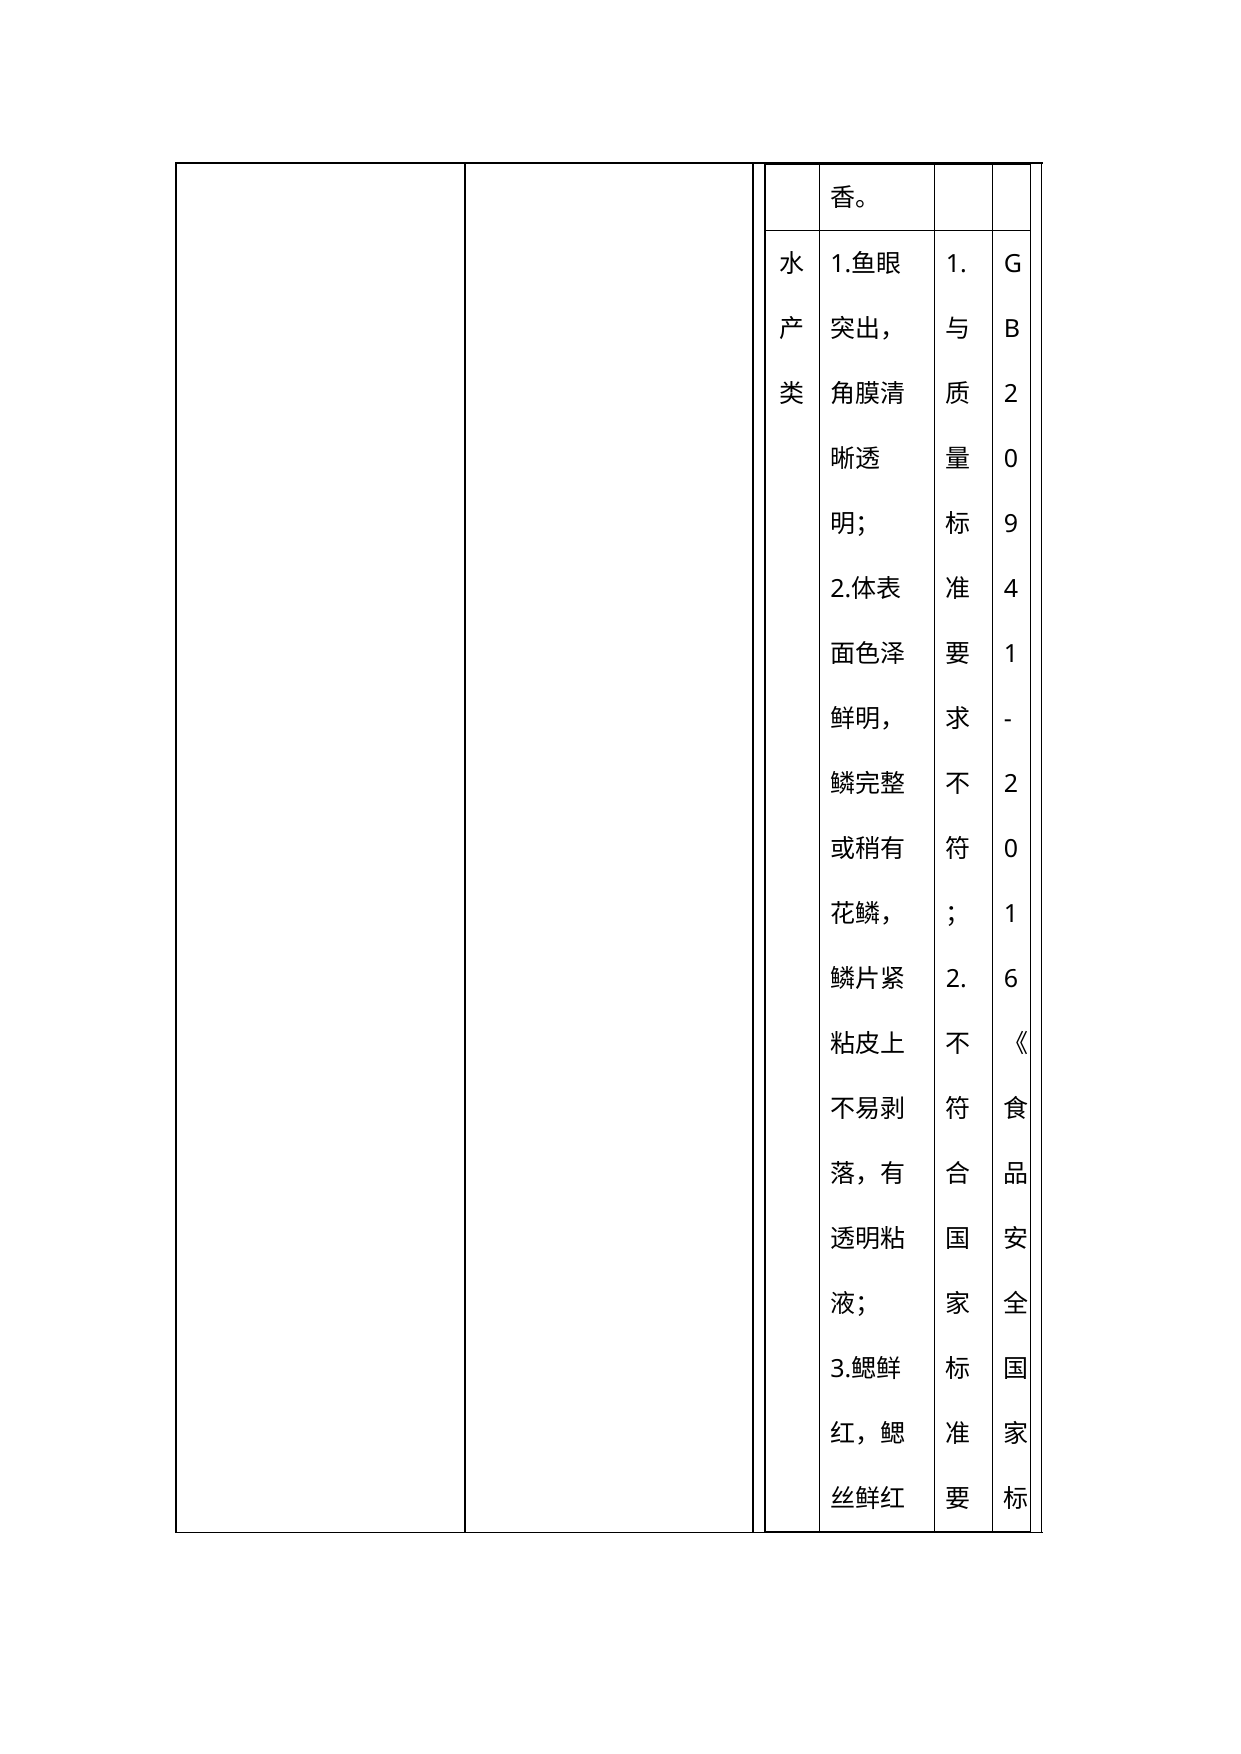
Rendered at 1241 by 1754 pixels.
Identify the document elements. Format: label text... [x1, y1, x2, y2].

table_cell [993, 231, 1030, 1531]
table_cell [766, 165, 819, 230]
table_cell [766, 231, 819, 1531]
table_cell 1 [177, 164, 464, 1532]
table_cell [820, 231, 934, 1531]
table_cell [993, 165, 1030, 230]
table_cell [754, 164, 764, 1532]
table_cell [935, 231, 992, 1531]
table_cell [1031, 164, 1041, 1532]
table_cell [820, 165, 934, 230]
table_cell ★ [466, 164, 752, 1532]
table_cell [935, 165, 992, 230]
